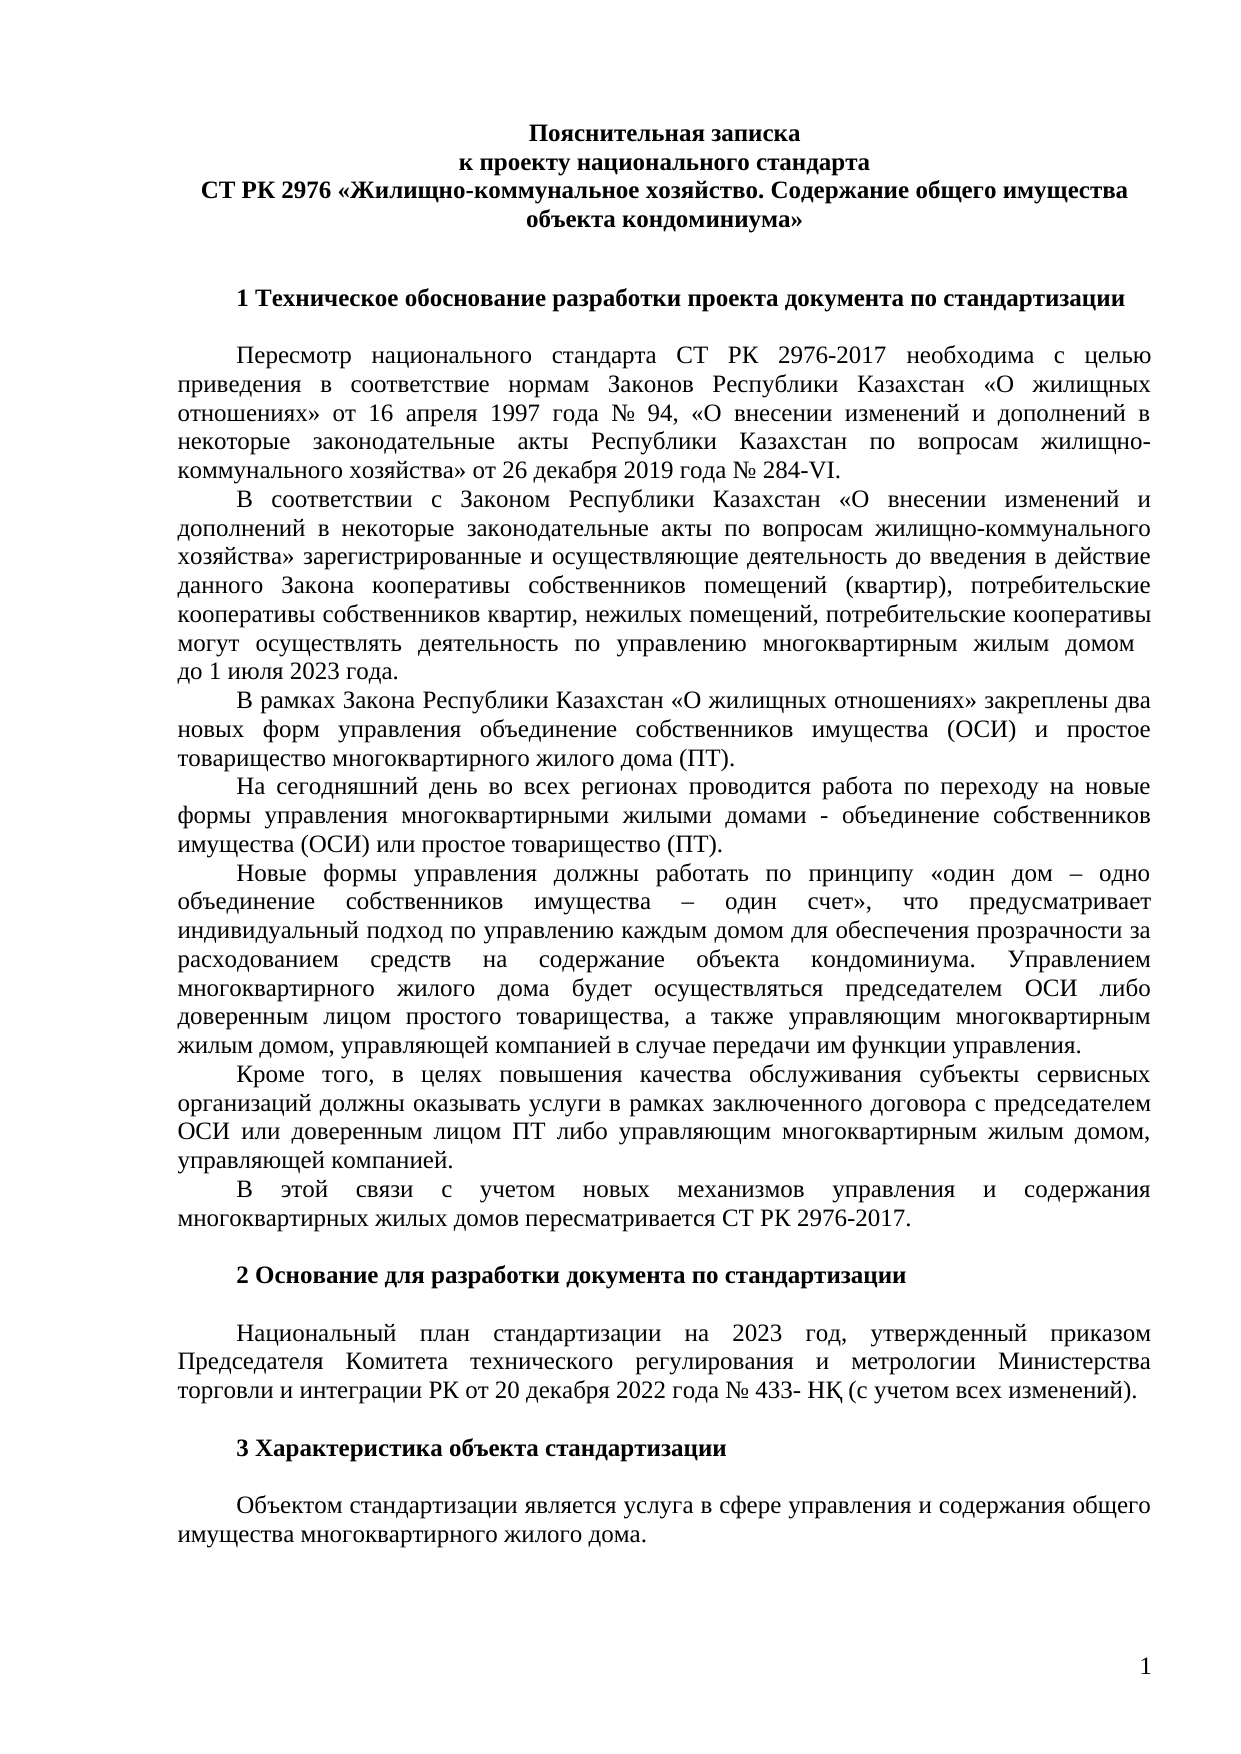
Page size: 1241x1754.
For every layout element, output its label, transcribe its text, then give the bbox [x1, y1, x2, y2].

text к проекту национального стандарта [177, 147, 1152, 176]
text СТ РК 2976 «Жилищно-коммунальное хозяйство. Содержание общего имущества объекта кондоминиума» [177, 176, 1152, 233]
text На сегодняшний день во всех регионах проводится работа по переходу на новые формы управления многоквартирными жилыми домами - объединение собственников имущества (ОСИ) или простое товарищество (ПТ). [177, 771, 1152, 858]
text Новые формы управления должны работать по принципу «один дом – одно объединение собственников имущества – один счет», что предусматривает индивидуальный подход по управлению каждым домом для обеспечения прозрачности за расходованием средств на содержание объекта кондоминиума. Управлением многоквартирного жилого дома будет осуществляться председателем ОСИ либо доверенным лицом простого товарищества, а также управляющим многоквартирным жилым домом, управляющей компанией в случае передачи им функции управления. [177, 858, 1152, 1059]
text В рамках Закона Республики Казахстан «О жилищных отношениях» закреплены два новых форм управления объединение собственников имущества (ОСИ) и простое товарищество многоквартирного жилого дома (ПТ). [177, 685, 1152, 771]
text 3 Характеристика объекта стандартизации [177, 1433, 1152, 1461]
text Объектом стандартизации является услуга в сфере управления и содержания общего имущества многоквартирного жилого дома. [177, 1490, 1152, 1548]
text Национальный план стандартизации на 2023 год, утвержденный приказом Председателя Комитета технического регулирования и метрологии Министерства торговли и интеграции РК от 20 декабря 2022 года № 433- НҚ (с учетом всех изменений). [177, 1318, 1152, 1404]
text 1 Техническое обоснование разработки проекта документа по стандартизации [177, 283, 1152, 311]
text В этой связи с учетом новых механизмов управления и содержания многоквартирных жилых домов пересматривается СТ РК 2976-2017. [177, 1174, 1152, 1231]
text Пересмотр национального стандарта СТ РК 2976-2017 необходима с целью приведения в соответствие нормам Законов Республики Казахстан «О жилищных отношениях» от 16 апреля 1997 года № 94, «О внесении изменений и дополнений в некоторые законодательные акты Республики Казахстан по вопросам жилищно-коммунального хозяйства» от 26 декабря 2019 года № 284-VІ. [177, 340, 1152, 484]
text 2 Основание для разработки документа по стандартизации [177, 1260, 1152, 1289]
text Пояснительная записка [177, 118, 1152, 147]
text В соответствии с Законом Республики Казахстан «О внесении изменений и дополнений в некоторые законодательные акты по вопросам жилищно-коммунального хозяйства» зарегистрированные и осуществляющие деятельность до введения в действие данного Закона кооперативы собственников помещений (квартир), потребительские кооперативы собственников квартир, нежилых помещений, потребительские кооперативы могут осуществлять деятельность по управлению многоквартирным жилым домом до 1 июля 2023 года. [177, 484, 1152, 685]
text Кроме того, в целях повышения качества обслуживания субъекты сервисных организаций должны оказывать услуги в рамках заключенного договора с председателем ОСИ или доверенным лицом ПТ либо управляющим многоквартирным жилым домом, управляющей компанией. [177, 1059, 1152, 1174]
